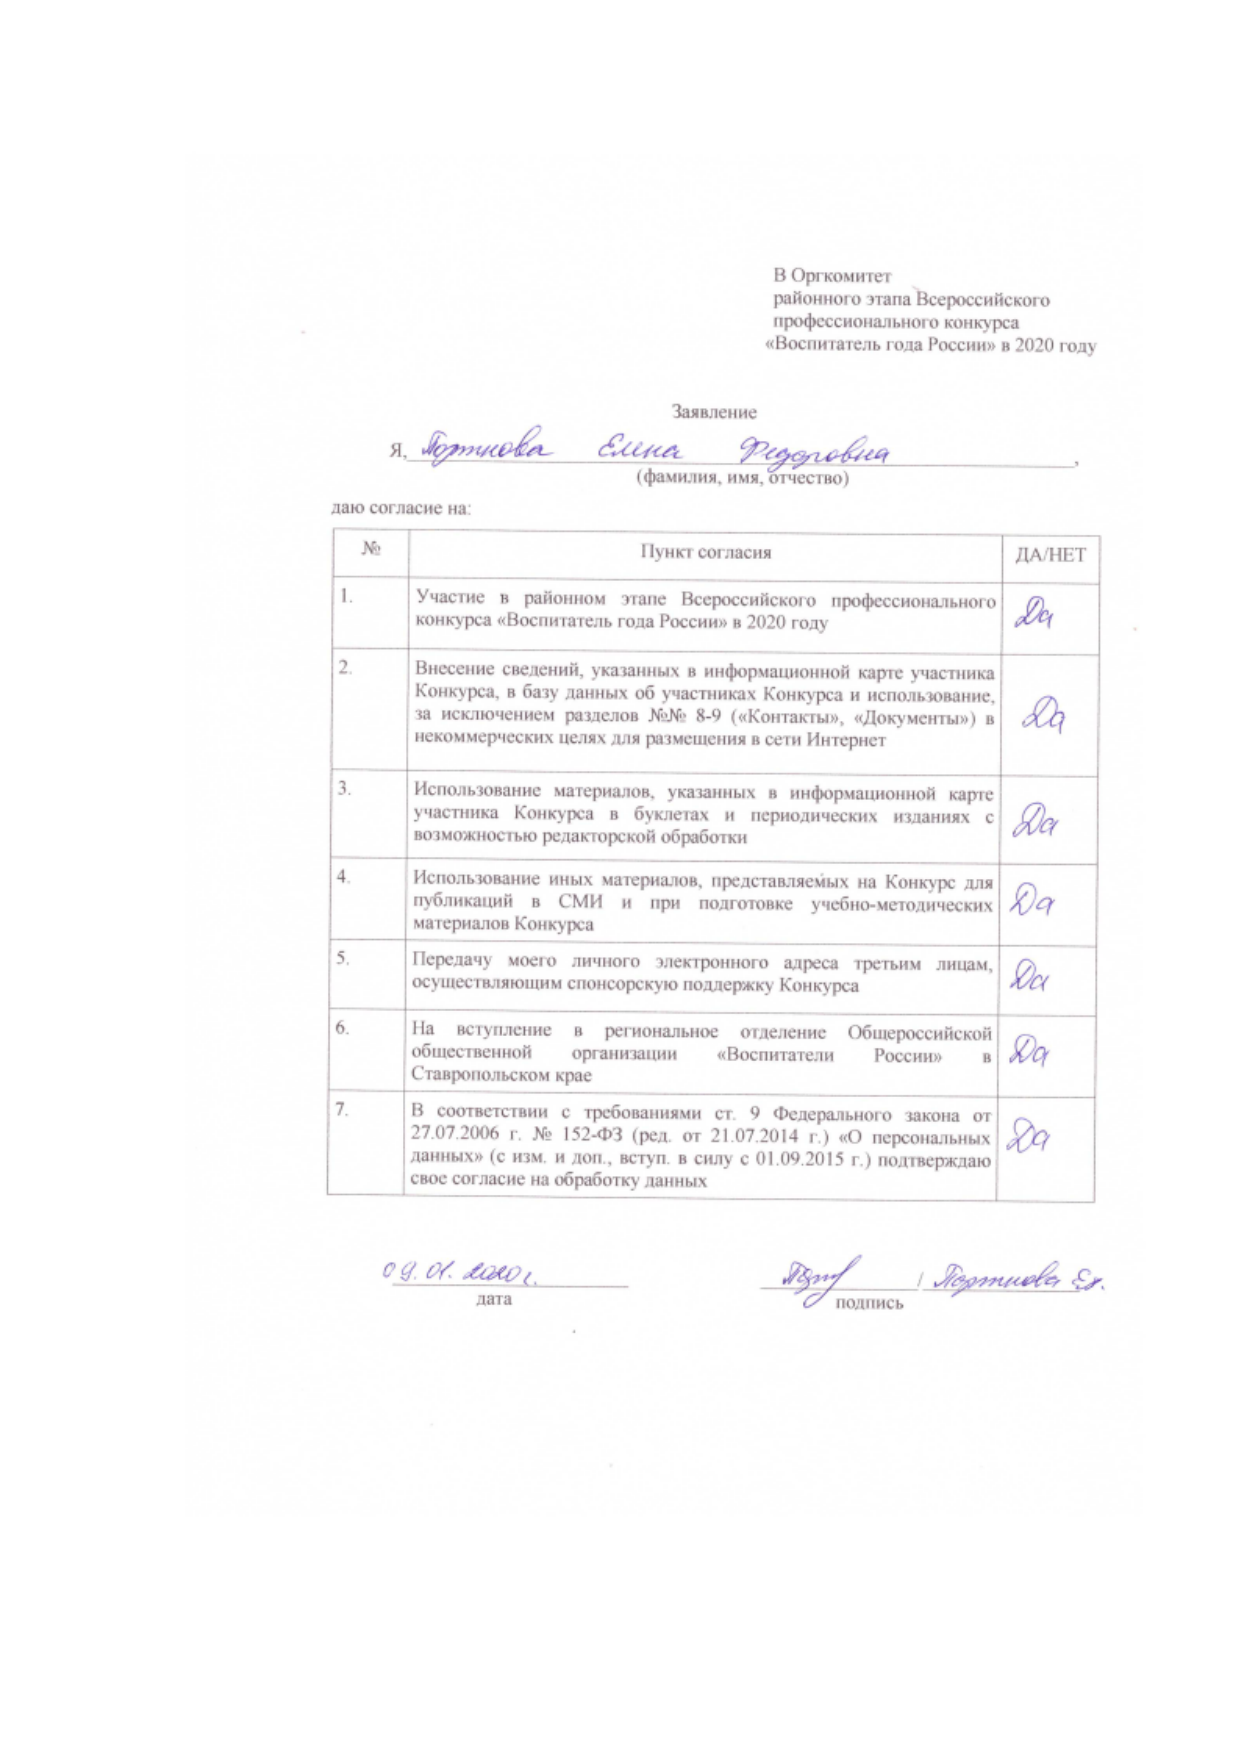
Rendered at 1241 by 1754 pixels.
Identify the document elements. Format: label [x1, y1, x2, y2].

picture [177, 146, 1152, 1524]
